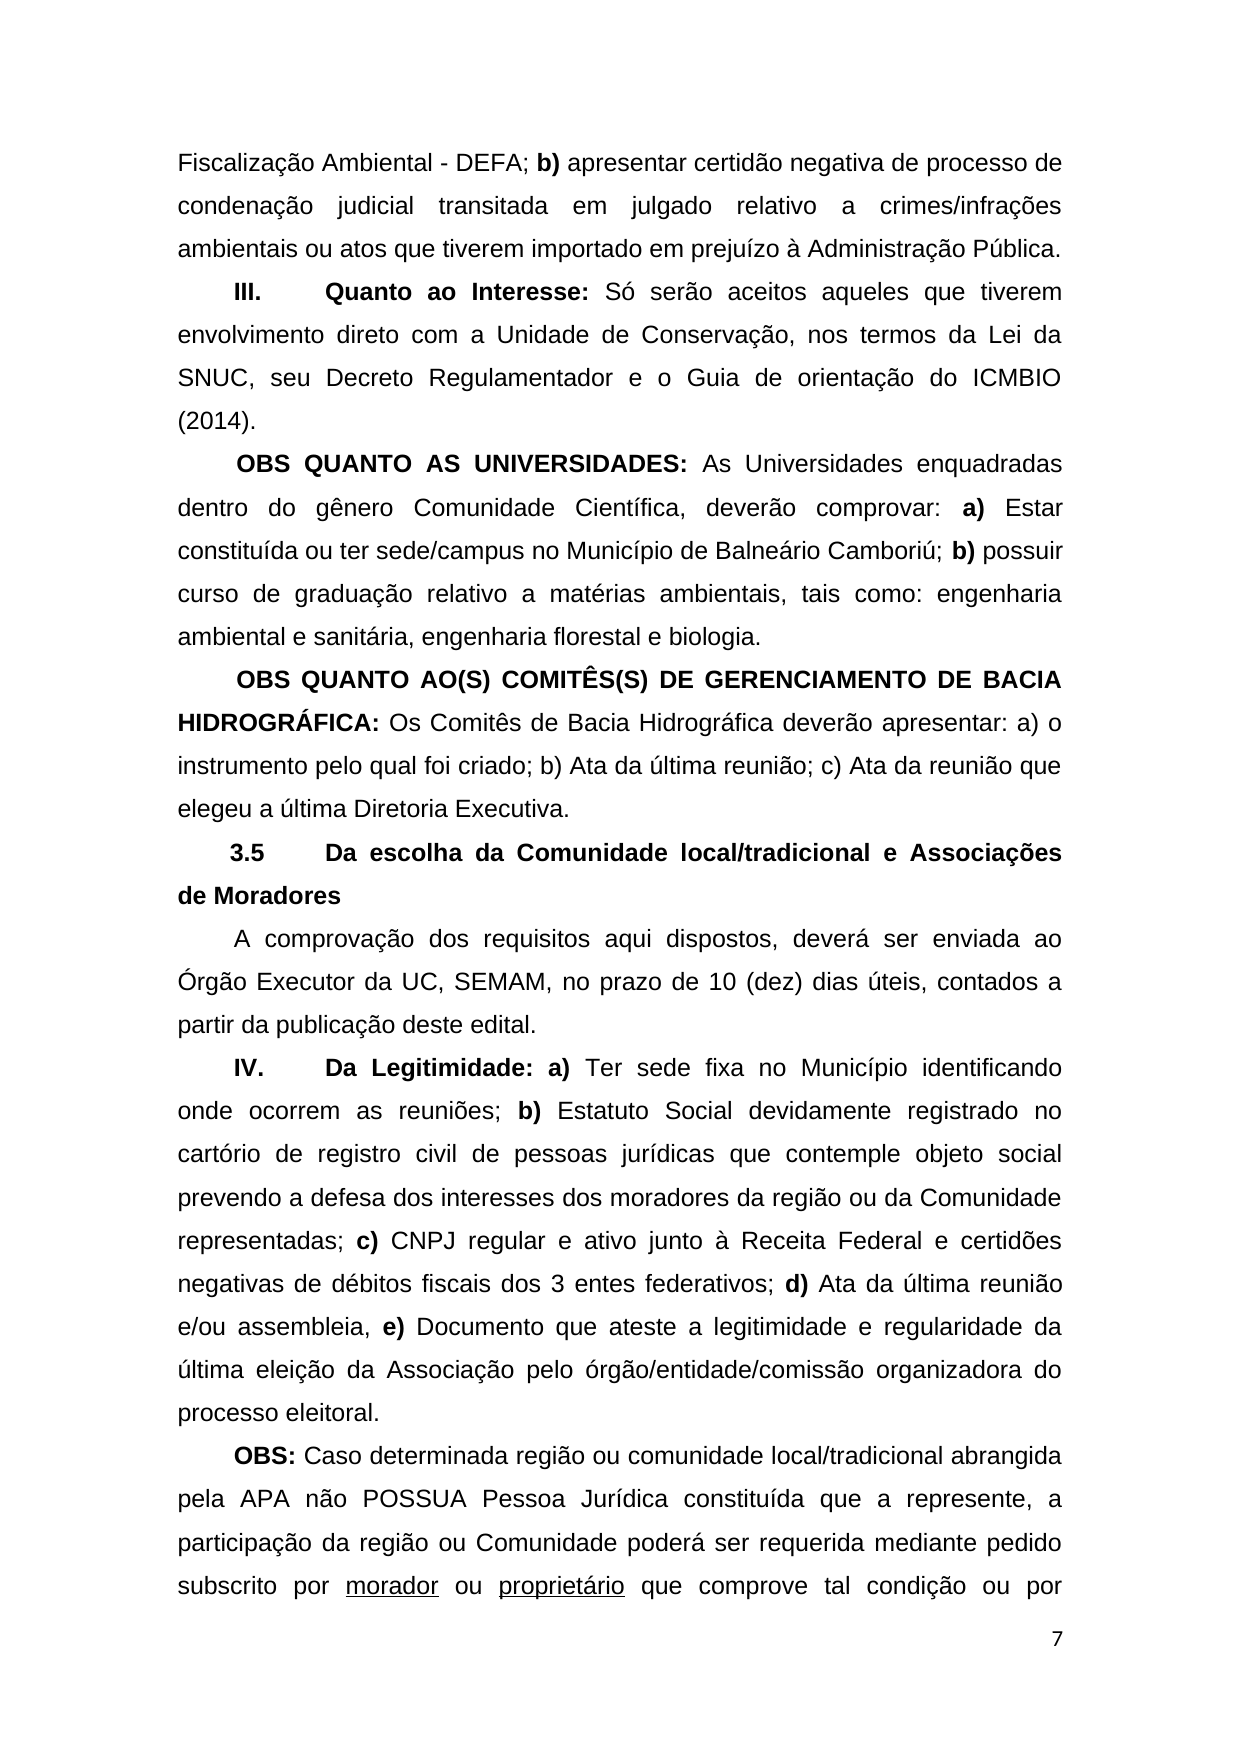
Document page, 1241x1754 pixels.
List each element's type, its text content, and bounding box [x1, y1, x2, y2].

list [177, 148, 1063, 263]
text OBS QUANTO AO(S) COMITÊS(S) DE GERENCIAMENTO DE BACIA HIDROGRÁFICA: Os Comitês de Bacia Hidrográfica deverão apresentar: a) o instrumento pelo qual foi criado; b) Ata da última reunião; c) Ata da reunião que elegeu a última Diretoria Executiva. [177, 665, 1063, 823]
text A comprovação dos requisitos aqui dispostos, deverá ser enviada ao Órgão Executor da UC, SEMAM, no prazo de 10 (dez) dias úteis, contados a partir da publicação deste edital. [177, 924, 1063, 1039]
text OBS QUANTO AS UNIVERSIDADES: As Universidades enquadradas dentro do gênero Comunidade Científica, deverão comprovar: a) Estar constituída ou ter sede/campus no Município de Balneário Camboriú; b) possuir curso de graduação relativo a matérias ambientais, tais como: engenharia ambiental e sanitária, engenharia florestal e biologia. [177, 449, 1063, 651]
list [177, 1441, 1063, 1599]
list Da escolha da Comunidade local/tradicional e Associações de Moradores [177, 838, 1063, 909]
list Da Legitimidade: a) Ter sede fixa no Município identificando onde ocorrem as reuniões; b) Estatuto Social devidamente registrado no cartório de registro civil de pessoas jurídicas que contemple objeto social prevendo a defesa dos interesses dos moradores da região ou da Comunidade representadas; c) CNPJ regular e ativo junto à Receita Federal e certidões negativas de débitos fiscais dos 3 entes federativos; d) Ata da última reunião e/ou assembleia, e) Documento que ateste a legitimidade e regularidade da última eleição da Associação pelo órgão/entidade/comissão organizadora do processo eleitoral. [177, 1053, 1063, 1427]
list Quanto ao Interesse: Só serão aceitos aqueles que tiverem envolvimento direto com a Unidade de Conservação, nos termos da Lei da SNUC, seu Decreto Regulamentador e o Guia de orientação do ICMBIO (2014). [177, 277, 1063, 435]
